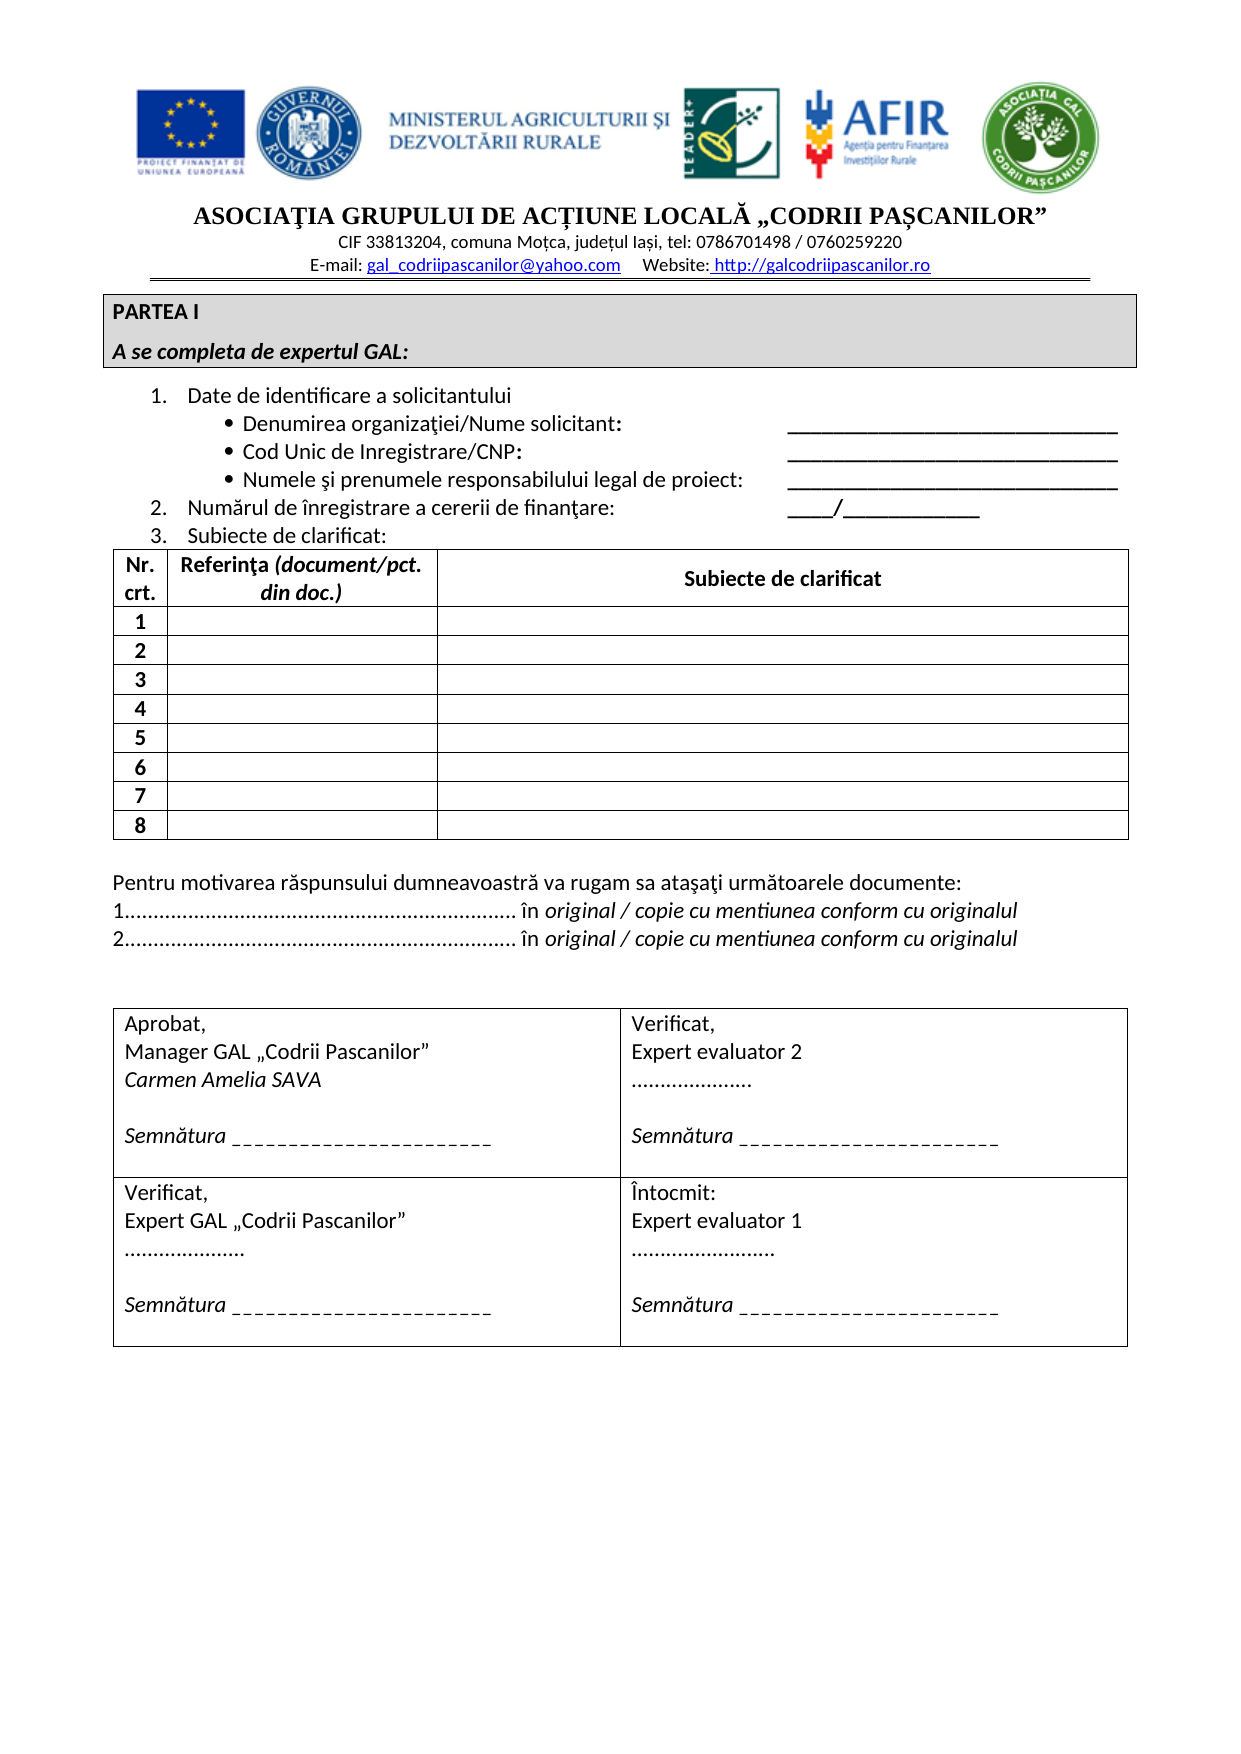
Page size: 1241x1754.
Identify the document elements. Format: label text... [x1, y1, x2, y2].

text Pentru motivarea răspunsului dumneavoastră va rugam sa ataşaţi următoarele documente: [112, 868, 1128, 896]
table_cell 4 [114, 695, 167, 722]
list Date de identificare a solicitantului [150, 381, 1128, 409]
table_header Referinţa (document/pct. din doc.) [168, 550, 437, 606]
table_cell [438, 695, 1128, 722]
table_header Subiecte de clarificat [438, 550, 1128, 606]
table_cell [438, 753, 1128, 781]
table_cell [438, 811, 1128, 839]
table_cell 2 [114, 636, 167, 664]
table_cell [438, 782, 1128, 810]
text PARTEA I [104, 295, 1136, 325]
table_cell 3 [114, 665, 167, 693]
table_cell [438, 724, 1128, 752]
table_cell Întocmit: Expert evaluator 1 ......................... Semnătura _______________________ [621, 1178, 1127, 1346]
text A se completa de expertul GAL: [104, 334, 1136, 367]
table_header Verificat, Expert evaluator 2 ..................... Semnătura _______________________ [621, 1009, 1127, 1177]
table_cell [168, 665, 437, 693]
table_cell [168, 724, 437, 752]
table_cell 8 [114, 811, 167, 839]
table_cell 5 [114, 724, 167, 752]
table_cell [438, 665, 1128, 693]
table_header Nr. crt. [114, 550, 167, 606]
table_cell [168, 753, 437, 781]
list Subiecte de clarificat: [150, 521, 1128, 549]
table_cell [168, 636, 437, 664]
picture [132, 75, 1108, 202]
table_cell [168, 695, 437, 722]
table_header Aprobat, Manager GAL „Codrii Pascanilor” Carmen Amelia SAVA Semnătura _______________________ [114, 1009, 620, 1177]
table_cell [168, 811, 437, 839]
table_cell 7 [114, 782, 167, 810]
table_cell [168, 607, 437, 635]
list Cod Unic de Inregistrare/CNP: _____________________________ [225, 437, 1128, 465]
table_cell Verificat, Expert GAL „Codrii Pascanilor” ..................... Semnătura _______________________ [114, 1178, 620, 1346]
table_cell 1 [114, 607, 167, 635]
table_cell [438, 636, 1128, 664]
table_cell 6 [114, 753, 167, 781]
table_cell [438, 607, 1128, 635]
list Denumirea organizaţiei/Nume solicitant: _____________________________ [225, 409, 1128, 437]
list Numele şi prenumele responsabilului legal de proiect: _____________________________ [225, 465, 1128, 493]
list Numărul de înregistrare a cererii de finanţare: ____/____________ [150, 493, 1128, 521]
text 2.................................................................... în original / copie cu mentiunea conform cu originalul [112, 924, 1128, 952]
text 1.................................................................... în original / copie cu mentiunea conform cu originalul [112, 896, 1128, 924]
table_cell [168, 782, 437, 810]
